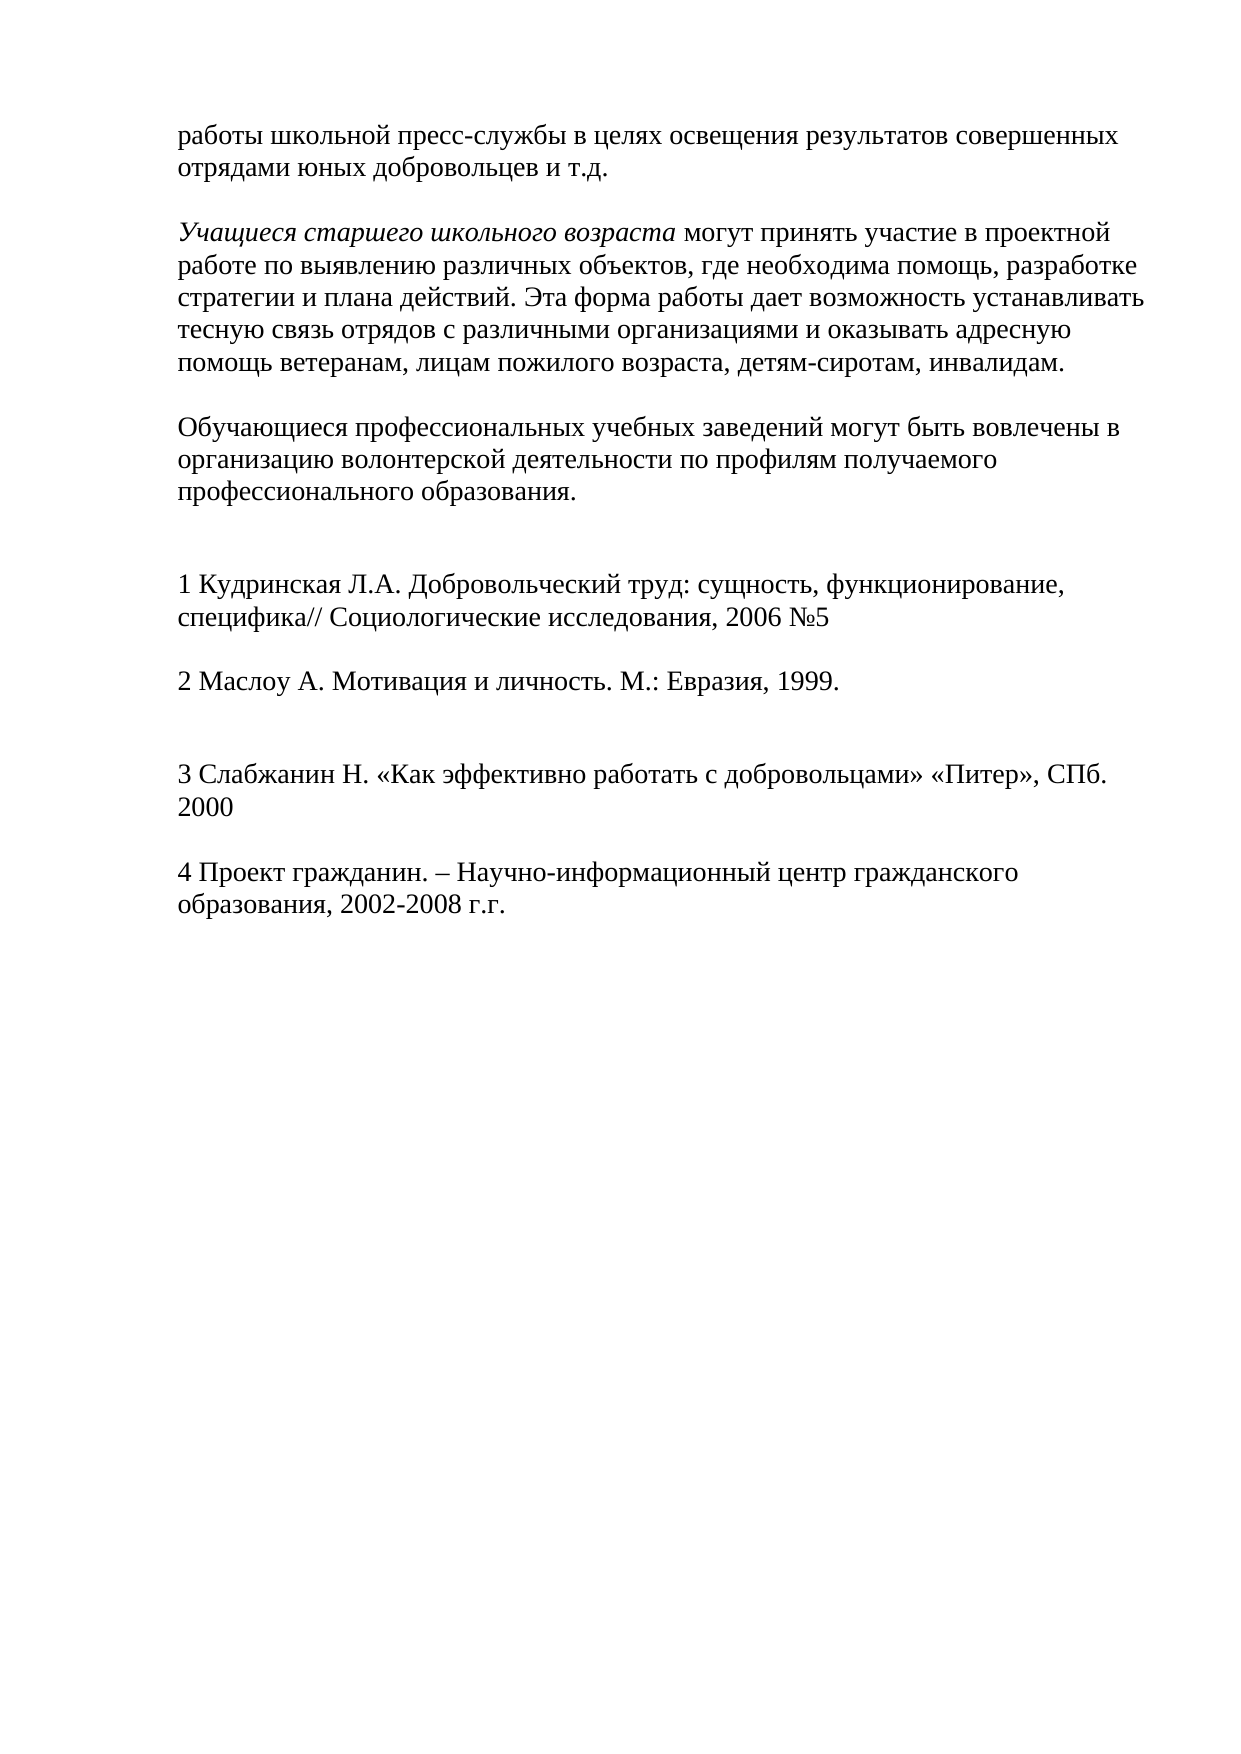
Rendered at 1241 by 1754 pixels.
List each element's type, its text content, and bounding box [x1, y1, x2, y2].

text 1 Кудринская Л.А. Добровольческий труд: сущность, функционирование, специфика// Социологические исследования, 2006 №5 [177, 535, 1152, 632]
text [177, 118, 1152, 535]
text 3 Слабжанин Н. «Как эффективно работать с добровольцами» «Питер», СПб. 2000 [177, 725, 1152, 822]
text 4 Проект гражданин. – Научно-информационный центр гражданского образования, 2002-2008 г.г. [177, 822, 1152, 919]
text 2 Маслоу А. Мотивация и личность. М.: Евразия, 1999. [177, 632, 1152, 697]
